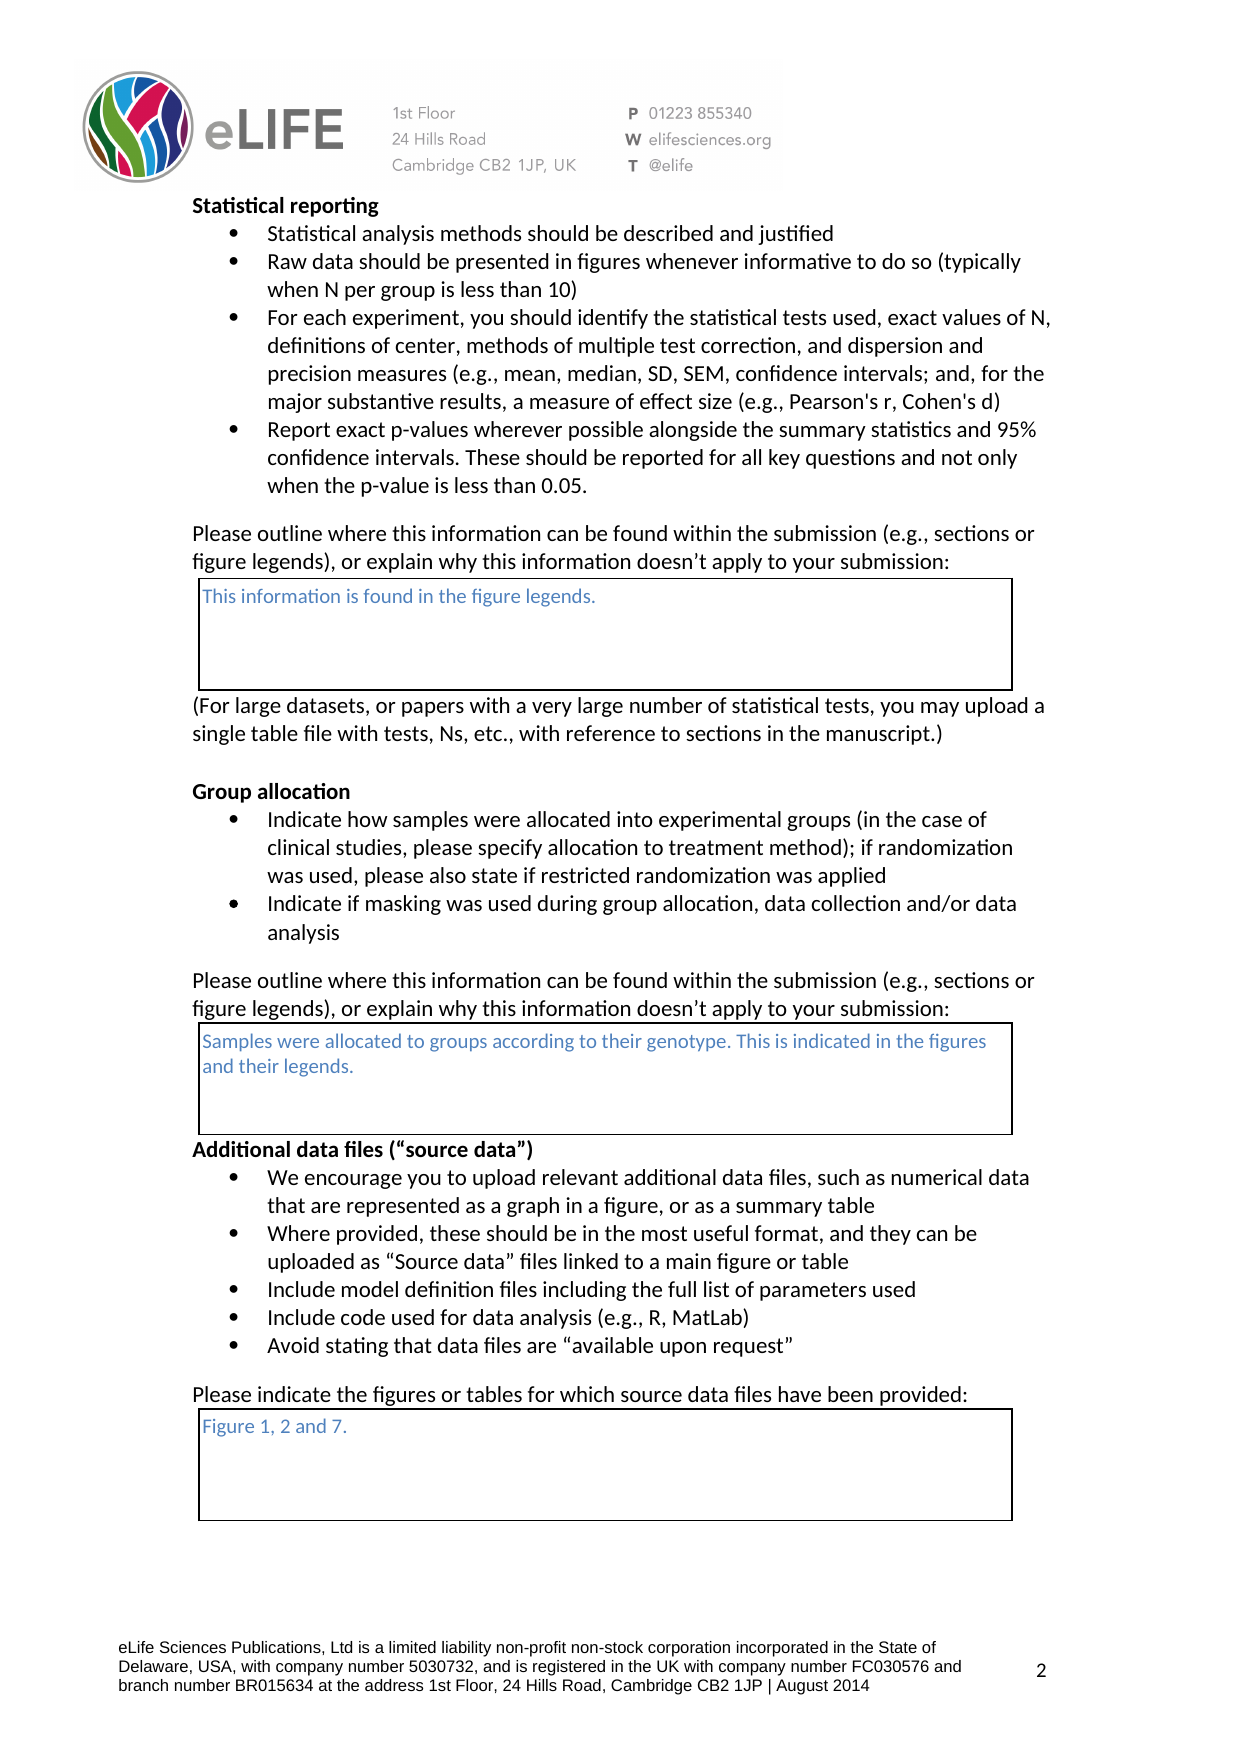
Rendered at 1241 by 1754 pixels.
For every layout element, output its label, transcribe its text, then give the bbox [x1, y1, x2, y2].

list Raw data should be presented in figures whenever informative to do so (typically when N per group is less than 10) [229, 247, 1053, 303]
text Additional data files (“source data”) [192, 1052, 1053, 1163]
list We encourage you to upload relevant additional data files, such as numerical data that are represented as a graph in a figure, or as a summary table [229, 1163, 1053, 1219]
list For each experiment, you should identify the statistical tests used, exact values of N, definitions of center, methods of multiple test correction, and dispersion and precision measures (e.g., mean, median, SD, SEM, confidence intervals; and, for the major substantive results, a measure of effect size (e.g., Pearson's r, Cohen's d) [229, 303, 1053, 415]
list Include model definition files including the full list of parameters used [229, 1276, 1053, 1303]
text Samples were allocated to groups according to their genotype. This is indicated in the figures and their legends. [200, 1026, 1011, 1081]
list Avoid stating that data files are “available upon request” [229, 1332, 1053, 1359]
text Figure 1, 2 and 7. [200, 1412, 1011, 1441]
list Indicate if masking was used during group allocation, data collection and/or data analysis [229, 889, 1053, 946]
text (For large datasets, or papers with a very large number of statistical tests, you may upload a single table file with tests, Ns, etc., with reference to sections in the manuscript.) [192, 603, 1053, 747]
list Statistical analysis methods should be described and justified [229, 219, 1053, 247]
text Group allocation [192, 777, 1053, 806]
list Where provided, these should be in the most useful format, and they can be uploaded as “Source data” files linked to a main figure or table [229, 1219, 1053, 1276]
text Statistical reporting [192, 191, 1053, 219]
list Indicate how samples were allocated into experimental groups (in the case of clinical studies, please specify allocation to treatment method); if randomization was used, please also state if restricted randomization was applied [229, 806, 1053, 889]
picture [73, 59, 784, 191]
list Report exact p-values wherever possible alongside the summary statistics and 95% confidence intervals. These should be reported for all key questions and not only when the p-value is less than 0.05. [229, 415, 1053, 499]
list Include code used for data analysis (e.g., R, MatLab) [229, 1303, 1053, 1332]
text Please indicate the figures or tables for which source data files have been provided: [192, 1380, 1053, 1408]
text This information is found in the figure legends. [200, 581, 1011, 611]
